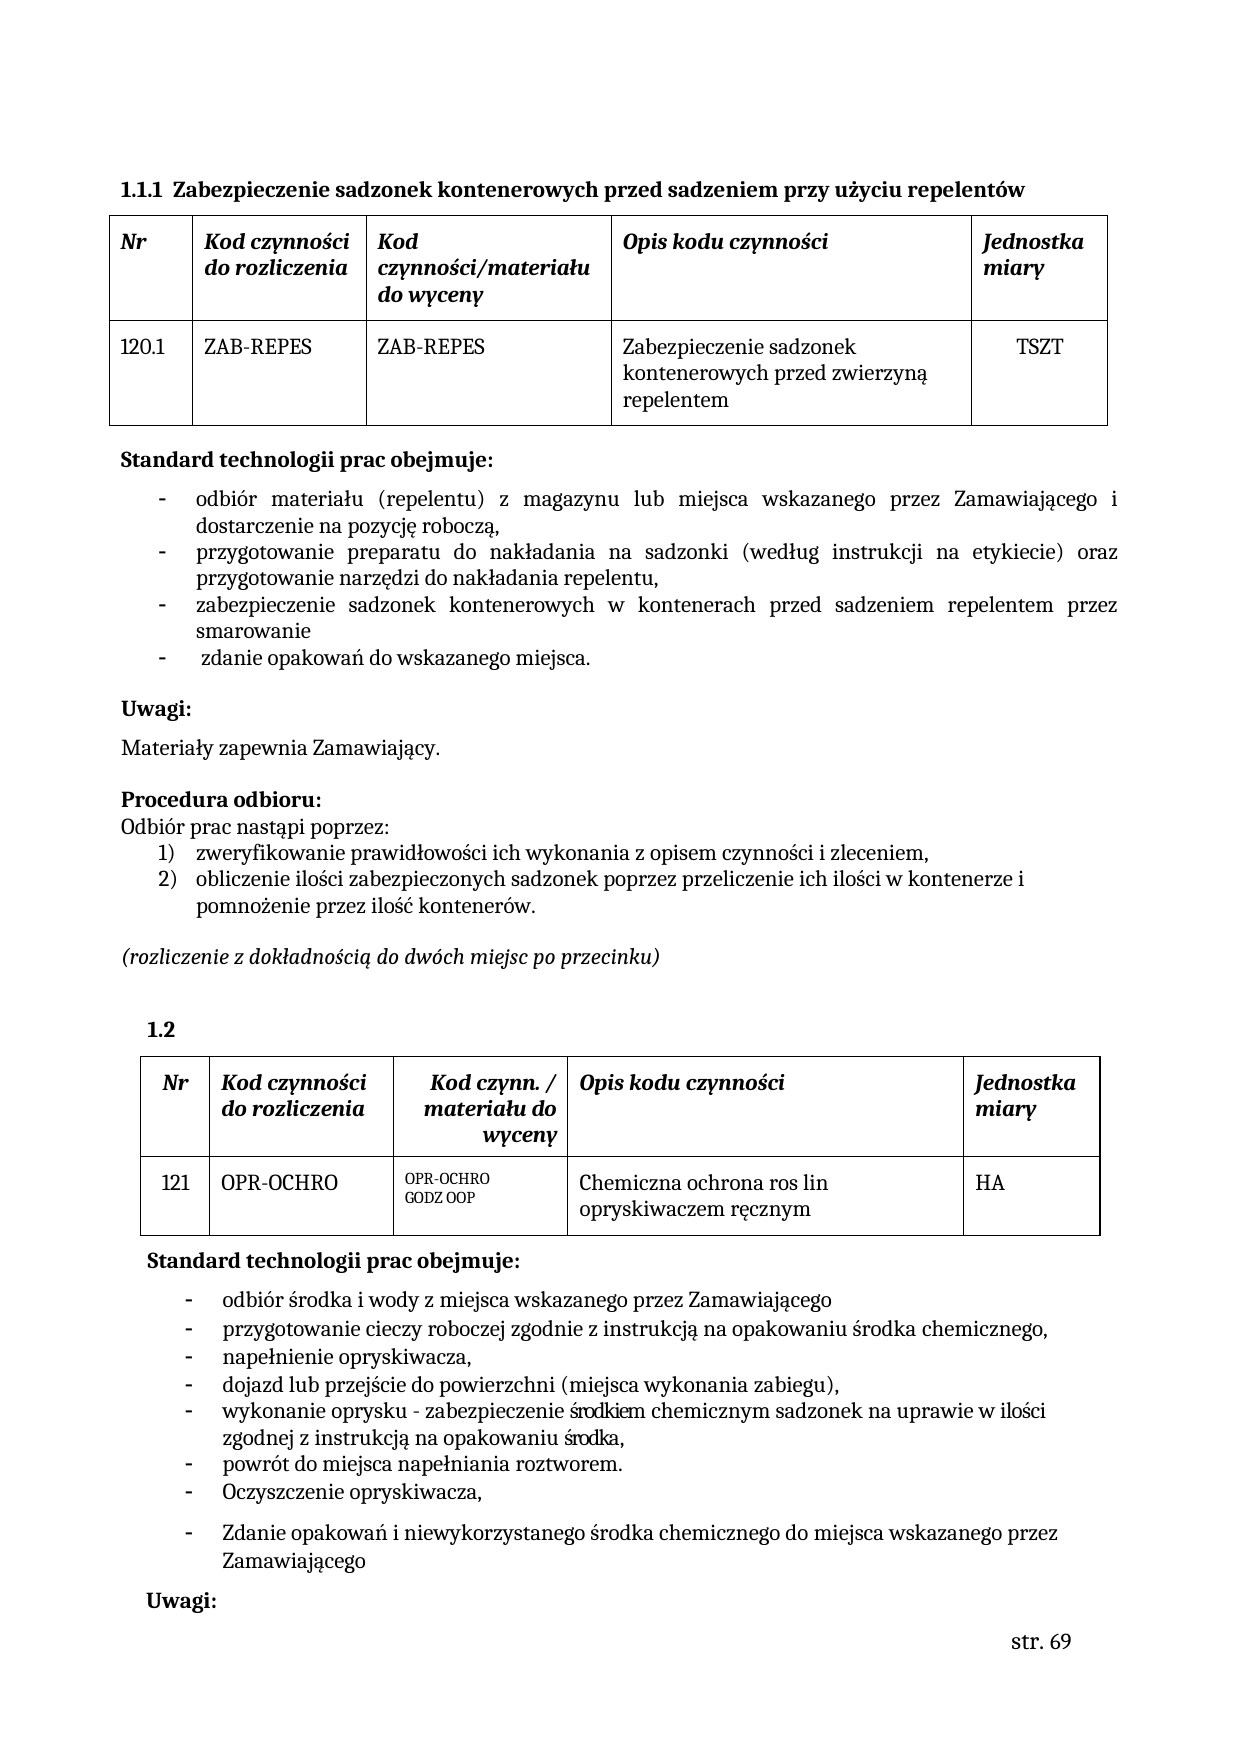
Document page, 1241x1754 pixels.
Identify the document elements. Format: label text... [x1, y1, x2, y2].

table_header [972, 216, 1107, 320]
list powrót do miejsca napełniania roztworem. [185, 1451, 1119, 1477]
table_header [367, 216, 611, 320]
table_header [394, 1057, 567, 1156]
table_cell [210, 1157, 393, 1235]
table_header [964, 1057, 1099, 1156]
text Materiały zapewnia Zamawiający. [121, 734, 1119, 787]
list przygotowanie preparatu do nakładania na sadzonki (według instrukcji na etykiecie) oraz przygotowanie narzędzi do nakładania repelentu, [158, 539, 1119, 592]
text (rozliczenie z dokładnością do dwóch miejsc po przecinku) [121, 944, 1119, 970]
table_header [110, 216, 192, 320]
text Uwagi: [121, 696, 1119, 722]
list przygotowanie cieczy roboczej zgodnie z instrukcją na opakowaniu środka chemicznego, [185, 1313, 1119, 1342]
text Odbiór prac nastąpi poprzez: [121, 813, 1119, 840]
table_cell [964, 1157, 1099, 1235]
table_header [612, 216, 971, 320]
list Zdanie opakowań i niewykorzystanego środka chemicznego do miejsca wskazanego przez Zamawiającego [185, 1518, 1119, 1574]
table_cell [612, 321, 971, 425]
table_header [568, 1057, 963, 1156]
list zabezpieczenie sadzonek kontenerowych w kontenerach przed sadzeniem repelentem przez smarowanie [158, 592, 1119, 644]
text Uwagi: [121, 1586, 1119, 1614]
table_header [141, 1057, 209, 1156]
list zdanie opakowań do wskazanego miejsca. [158, 644, 1119, 671]
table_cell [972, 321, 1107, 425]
list napełnienie opryskiwacza, [185, 1342, 1119, 1370]
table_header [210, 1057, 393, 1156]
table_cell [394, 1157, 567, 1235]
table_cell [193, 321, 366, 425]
list obliczenie ilości zabezpieczonych sadzonek poprzez przeliczenie ich ilości w kontenerze i pomnożenie przez ilość kontenerów. [158, 866, 1119, 919]
list zweryfikowanie prawidłowości ich wykonania z opisem czynności i zleceniem, [158, 840, 1119, 866]
text Standard technologii prac obejmuje: [147, 1248, 1119, 1275]
list odbiór środka i wody z miejsca wskazanego przez Zamawiającego [185, 1287, 1119, 1313]
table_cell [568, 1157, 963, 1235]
subtitle 1.2 [147, 1017, 1119, 1043]
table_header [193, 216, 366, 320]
list wykonanie oprysku - zabezpieczenie środkiem chemicznym sadzonek na uprawie w ilości zgodnej z instrukcją na opakowaniu środka, [185, 1398, 1093, 1451]
text Standard technologii prac obejmuje: [121, 447, 1119, 474]
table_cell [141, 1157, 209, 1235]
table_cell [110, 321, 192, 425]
text Procedura odbioru: [121, 787, 1119, 813]
list Oczyszczenie opryskiwacza, [185, 1477, 1119, 1505]
list dojazd lub przejście do powierzchni (miejsca wykonania zabiegu), [185, 1370, 1119, 1398]
text 1.1.1 Zabezpieczenie sadzonek kontenerowych przed sadzeniem przy użyciu repelentów [121, 176, 1119, 203]
list odbiór materiału (repelentu) z magazynu lub miejsca wskazanego przez Zamawiającego i dostarczenie na pozycję roboczą, [158, 486, 1119, 539]
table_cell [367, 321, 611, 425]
